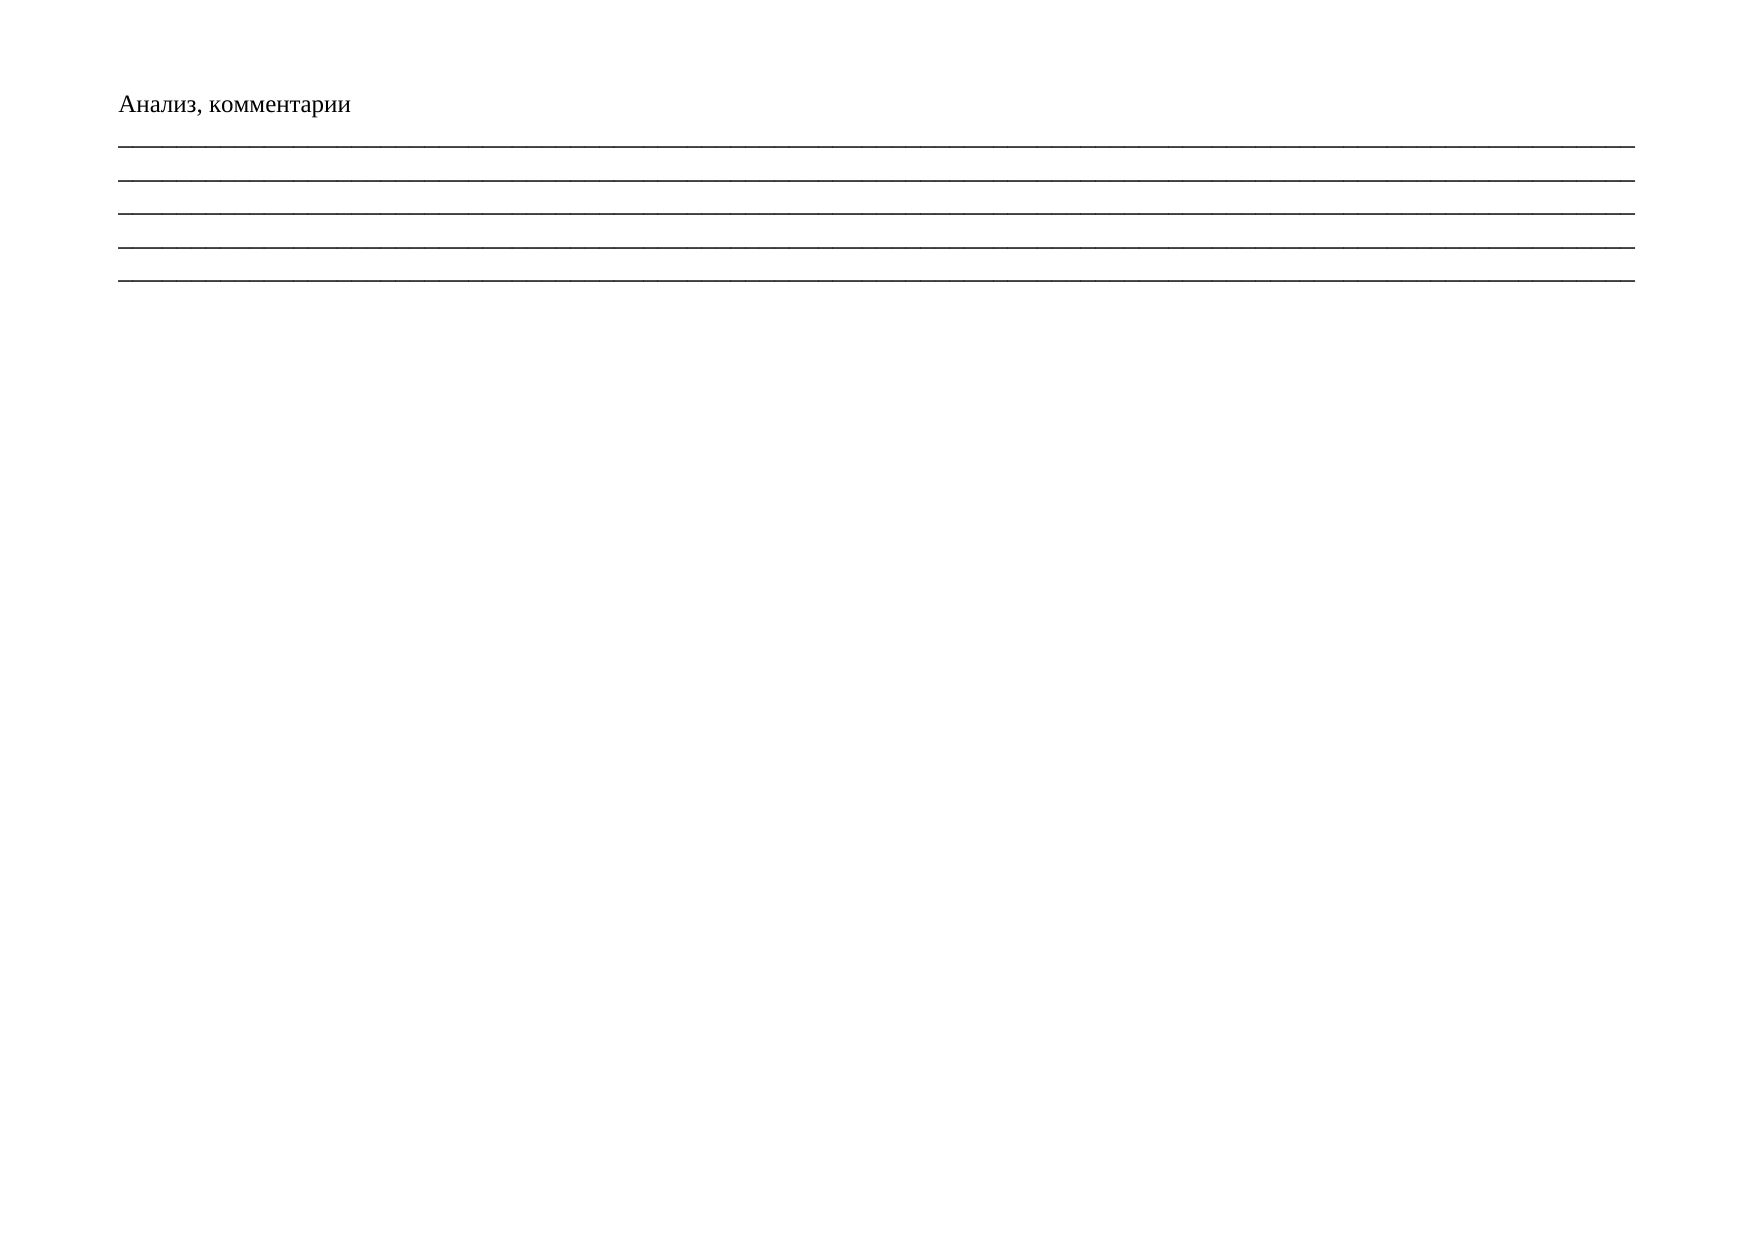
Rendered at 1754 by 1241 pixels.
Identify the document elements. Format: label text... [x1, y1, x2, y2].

text Анализ, комментарии ________________________________________________________________________________________________________________________________________________________________________________________________________________________________________________________________________________________________________________________________________________________________________________________________________________________________________________________________________________________________________________________________________ [118, 89, 1636, 285]
